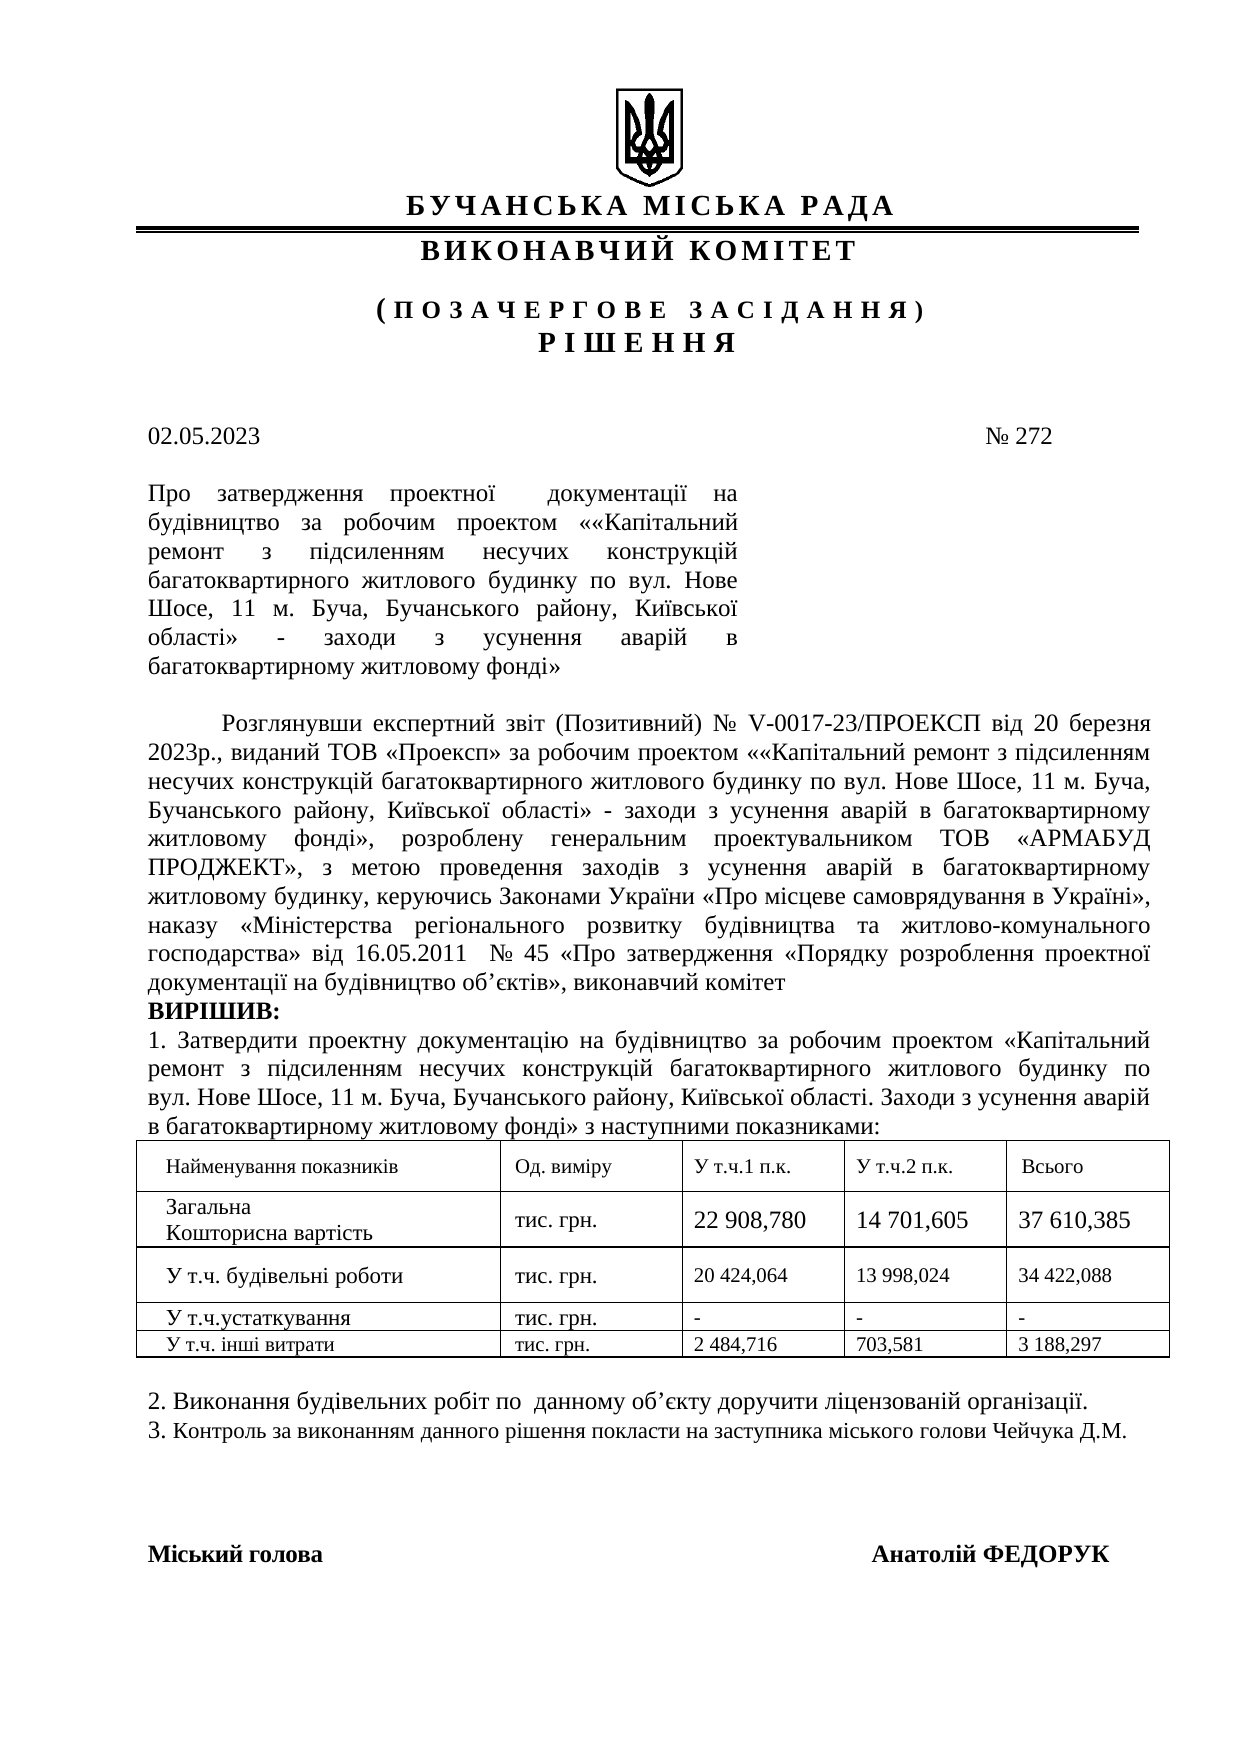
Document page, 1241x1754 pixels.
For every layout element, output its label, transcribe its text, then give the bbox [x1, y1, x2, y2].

table_header Од. виміру [501, 1141, 682, 1191]
table_header У т.ч.1 п.к. [683, 1141, 844, 1191]
table_cell - [1007, 1303, 1169, 1330]
picture [614, 87, 685, 188]
text ВИРІШИВ: [148, 996, 1152, 1025]
table_cell тис. грн. [501, 1248, 682, 1302]
text 3. Контроль за виконанням данного рішення покласти на заступника міського голови Чейчука Д.М. [148, 1415, 1152, 1444]
table_cell - [845, 1303, 1006, 1330]
table_header ВИКОНАВЧИЙ КОМІТЕТ [136, 233, 1139, 292]
text РІШЕННЯ [148, 325, 1152, 359]
table_header У т.ч.2 п.к. [845, 1141, 1006, 1191]
text БУЧАНСЬКА МІСЬКА РАДА [148, 188, 1152, 221]
table_cell 703,581 [845, 1331, 1006, 1356]
table_cell У т.ч.устаткування [137, 1303, 500, 1330]
table_cell 2 484,716 [683, 1331, 844, 1356]
table_cell 20 424,064 [683, 1248, 844, 1302]
table_header Всього [1007, 1141, 1169, 1191]
text 2. Виконання будівельних робіт по данному об’єкту доручити ліцензованій організації. [148, 1386, 1152, 1415]
table_cell - [683, 1303, 844, 1330]
table_cell тис. грн. [501, 1303, 682, 1330]
table_cell 14 701,605 [845, 1192, 1006, 1246]
text 1. Затвердити проектну документацію на будівництво за робочим проектом «Капітальний ремонт з підсиленням несучих конструкцій багатоквартирного житлового будинку по вул. Нове Шосе, 11 м. Буча, Бучанського району, Київської області. Заходи з усунення аварій в багатоквартирному житловому фонді» з наступними показниками: [148, 1025, 1152, 1140]
table_cell У т.ч. інші витрати [137, 1331, 500, 1356]
table_cell 37 610,385 [1007, 1192, 1169, 1246]
table_header Найменування показників [137, 1141, 500, 1191]
text Розглянувши експертний звіт (Позитивний) № V-0017-23/ПРОЕКСП від 20 березня 2023р., виданий ТОВ «Проексп» за робочим проектом ««Капітальний ремонт з підсиленням несучих конструкцій багатоквартирного житлового будинку по вул. Нове Шосе, 11 м. Буча, Бучанського району, Київської області» - заходи з усунення аварій в багатоквартирному житловому фонді», розроблену генеральним проектувальником ТОВ «АРМАБУД ПРОДЖЕКТ», з метою проведення заходів з усунення аварій в багатоквартирному житловому будинку, керуючись Законами України «Про місцеве самоврядування в Україні», наказу «Міністерства регіонального розвитку будівництва та житлово-комунального господарства» від 16.05.2011 № 45 «Про затвердження «Порядку розроблення проектної документації на будівництво об’єктів», виконавчий комітет [148, 708, 1152, 996]
table_cell У т.ч. будівельні роботи [137, 1248, 500, 1302]
table_cell тис. грн. [501, 1192, 682, 1246]
text Міський голова Анатолій ФЕДОРУК [148, 1539, 1152, 1568]
text (ПОЗАЧЕРГОВЕ ЗАСІДАННЯ) [148, 292, 1152, 325]
table_cell 22 908,780 [683, 1192, 844, 1246]
table_cell 34 422,088 [1007, 1248, 1169, 1302]
table_cell 3 188,297 [1007, 1331, 1169, 1356]
table_cell Загальна Кошторисна вартість [137, 1192, 500, 1246]
text 02.05.2023 № 272 [148, 421, 1181, 450]
table_cell тис. грн. [501, 1331, 682, 1356]
text Про затвердження проектної документації на будівництво за робочим проектом ««Капітальний ремонт з підсиленням несучих конструкцій багатоквартирного житлового будинку по вул. Нове Шосе, 11 м. Буча, Бучанського району, Київської області» - заходи з усунення аварій в багатоквартирному житловому фонді» [148, 478, 738, 680]
table_cell 13 998,024 [845, 1248, 1006, 1302]
